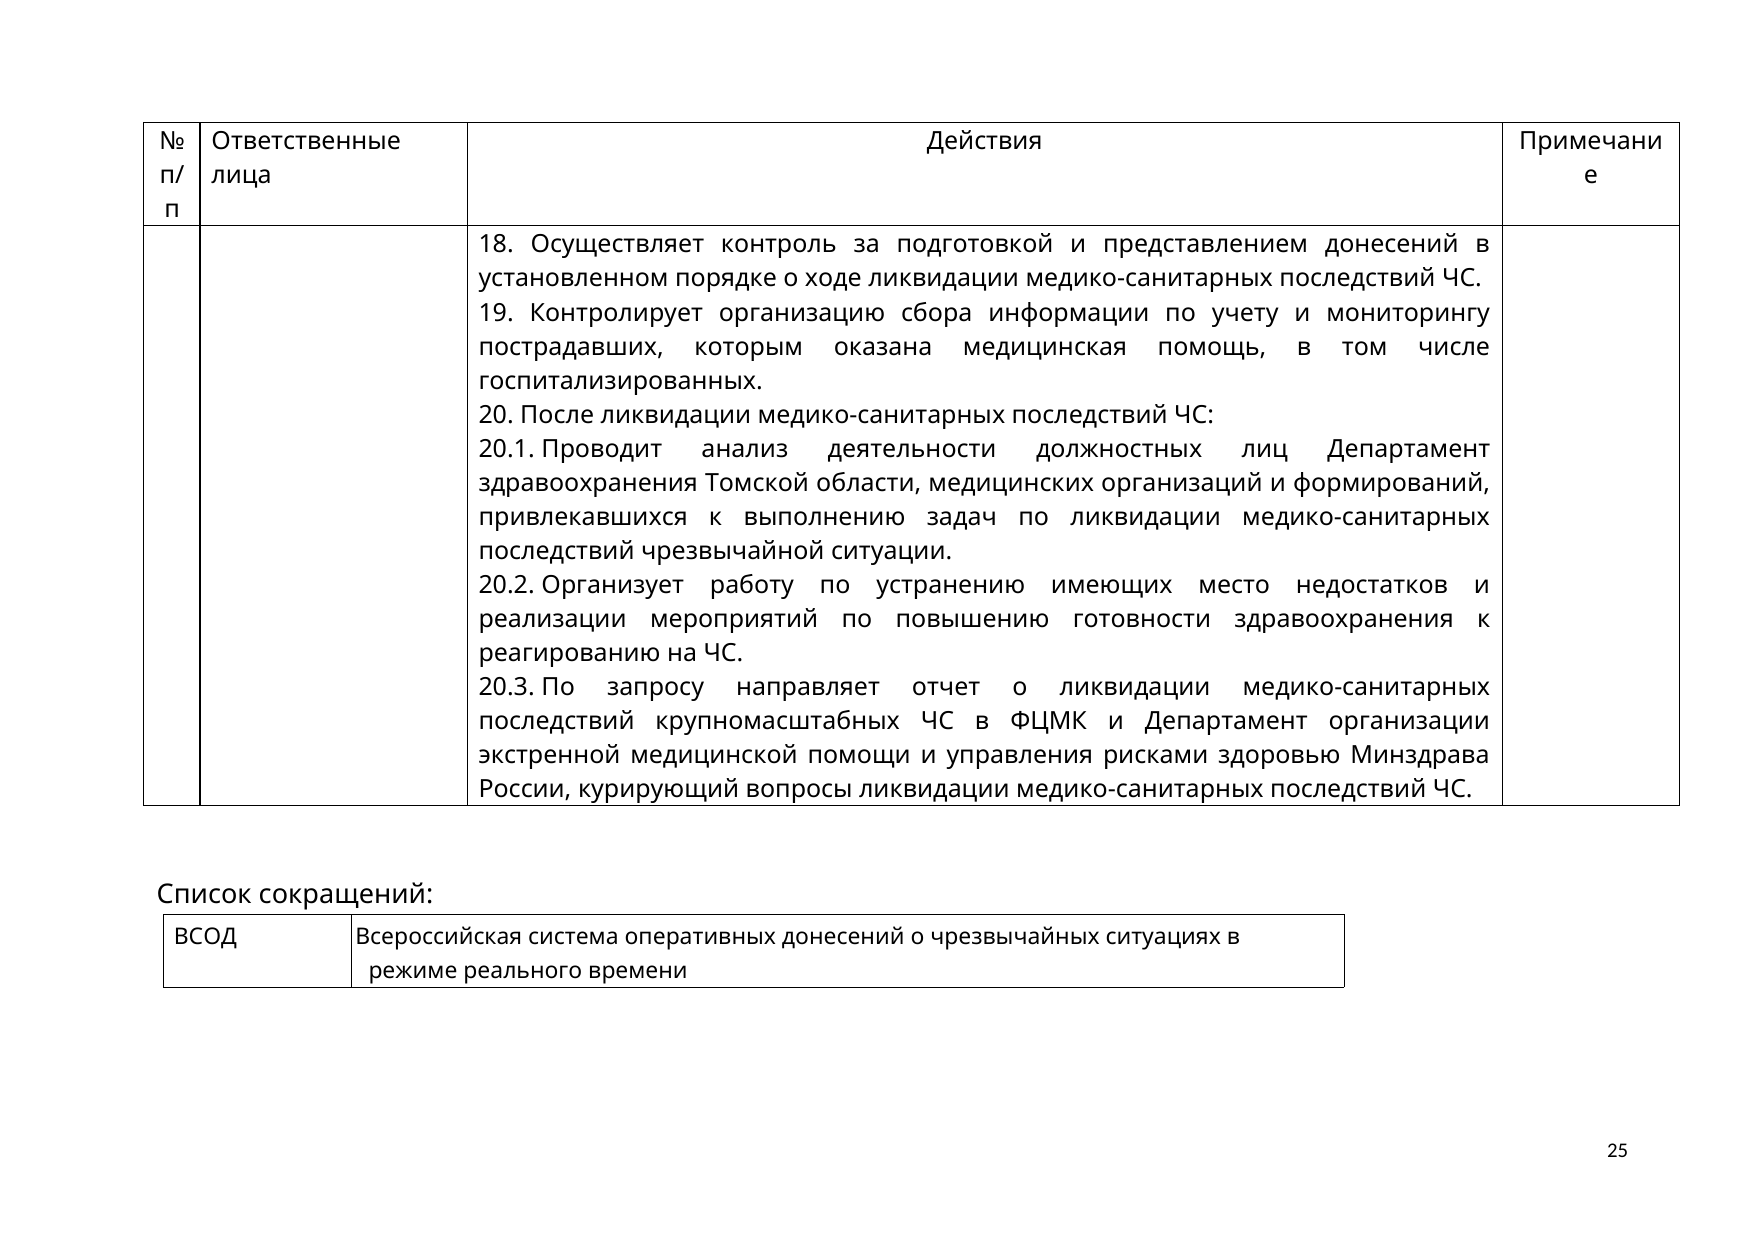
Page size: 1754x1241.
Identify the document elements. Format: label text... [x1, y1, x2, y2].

table_cell [144, 226, 199, 805]
table_header ВСОД [164, 915, 351, 987]
table_header Действия [468, 123, 1502, 225]
table_header Примечание [1503, 123, 1679, 225]
table_header Всероссийская система оперативных донесений о чрезвычайных ситуациях в режиме реального времени [352, 915, 1344, 987]
table_header Ответственные лица [201, 123, 467, 225]
table_cell [1503, 226, 1679, 805]
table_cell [468, 226, 1502, 805]
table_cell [201, 226, 467, 805]
text Список сокращений: [156, 874, 1619, 911]
table_header № п/п [144, 123, 199, 225]
